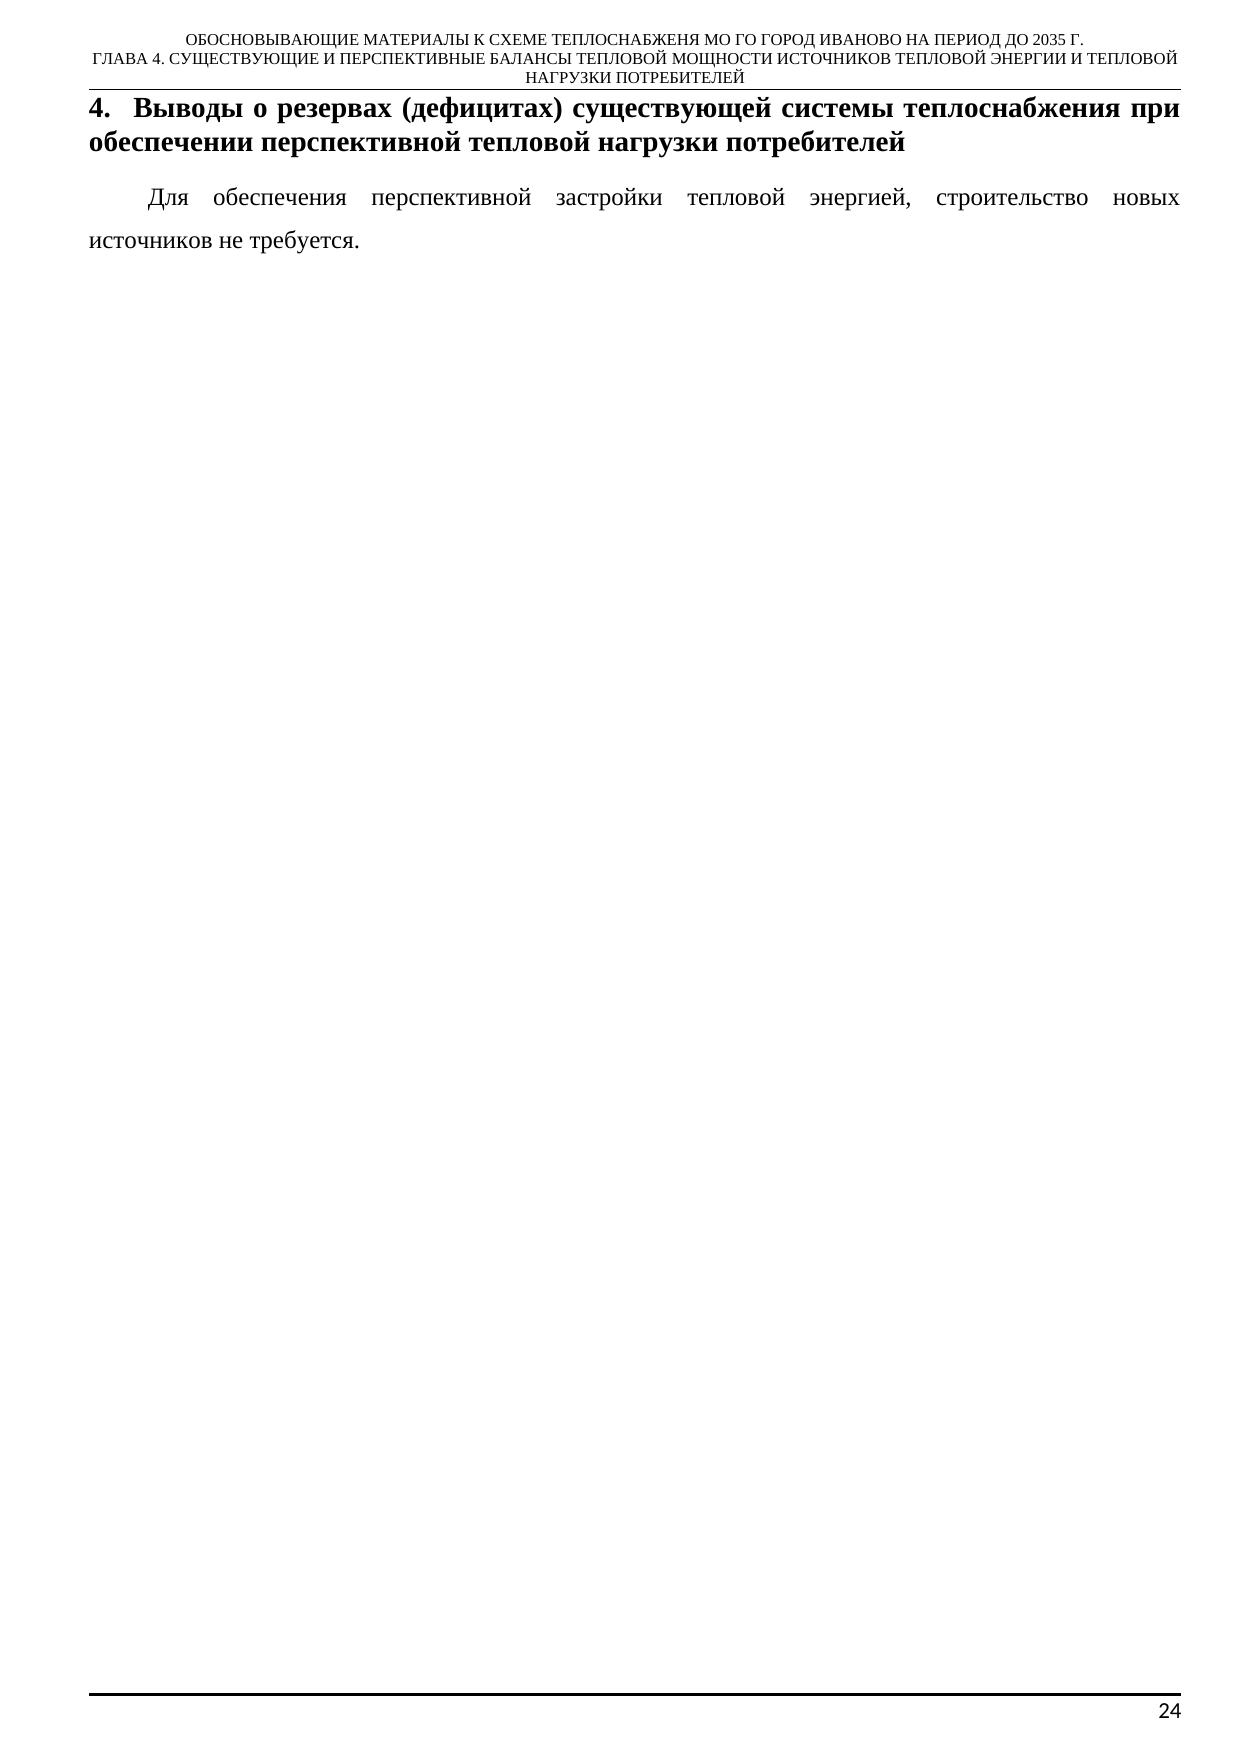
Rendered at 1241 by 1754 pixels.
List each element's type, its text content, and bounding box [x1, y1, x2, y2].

list Выводы о резервах (дефицитах) существующей системы теплоснабжения при обеспечении перспективной тепловой нагрузки потребителей [89, 90, 1181, 157]
text Для обеспечения перспективной застройки тепловой энергией, строительство новых источников не требуется. [89, 182, 1181, 254]
